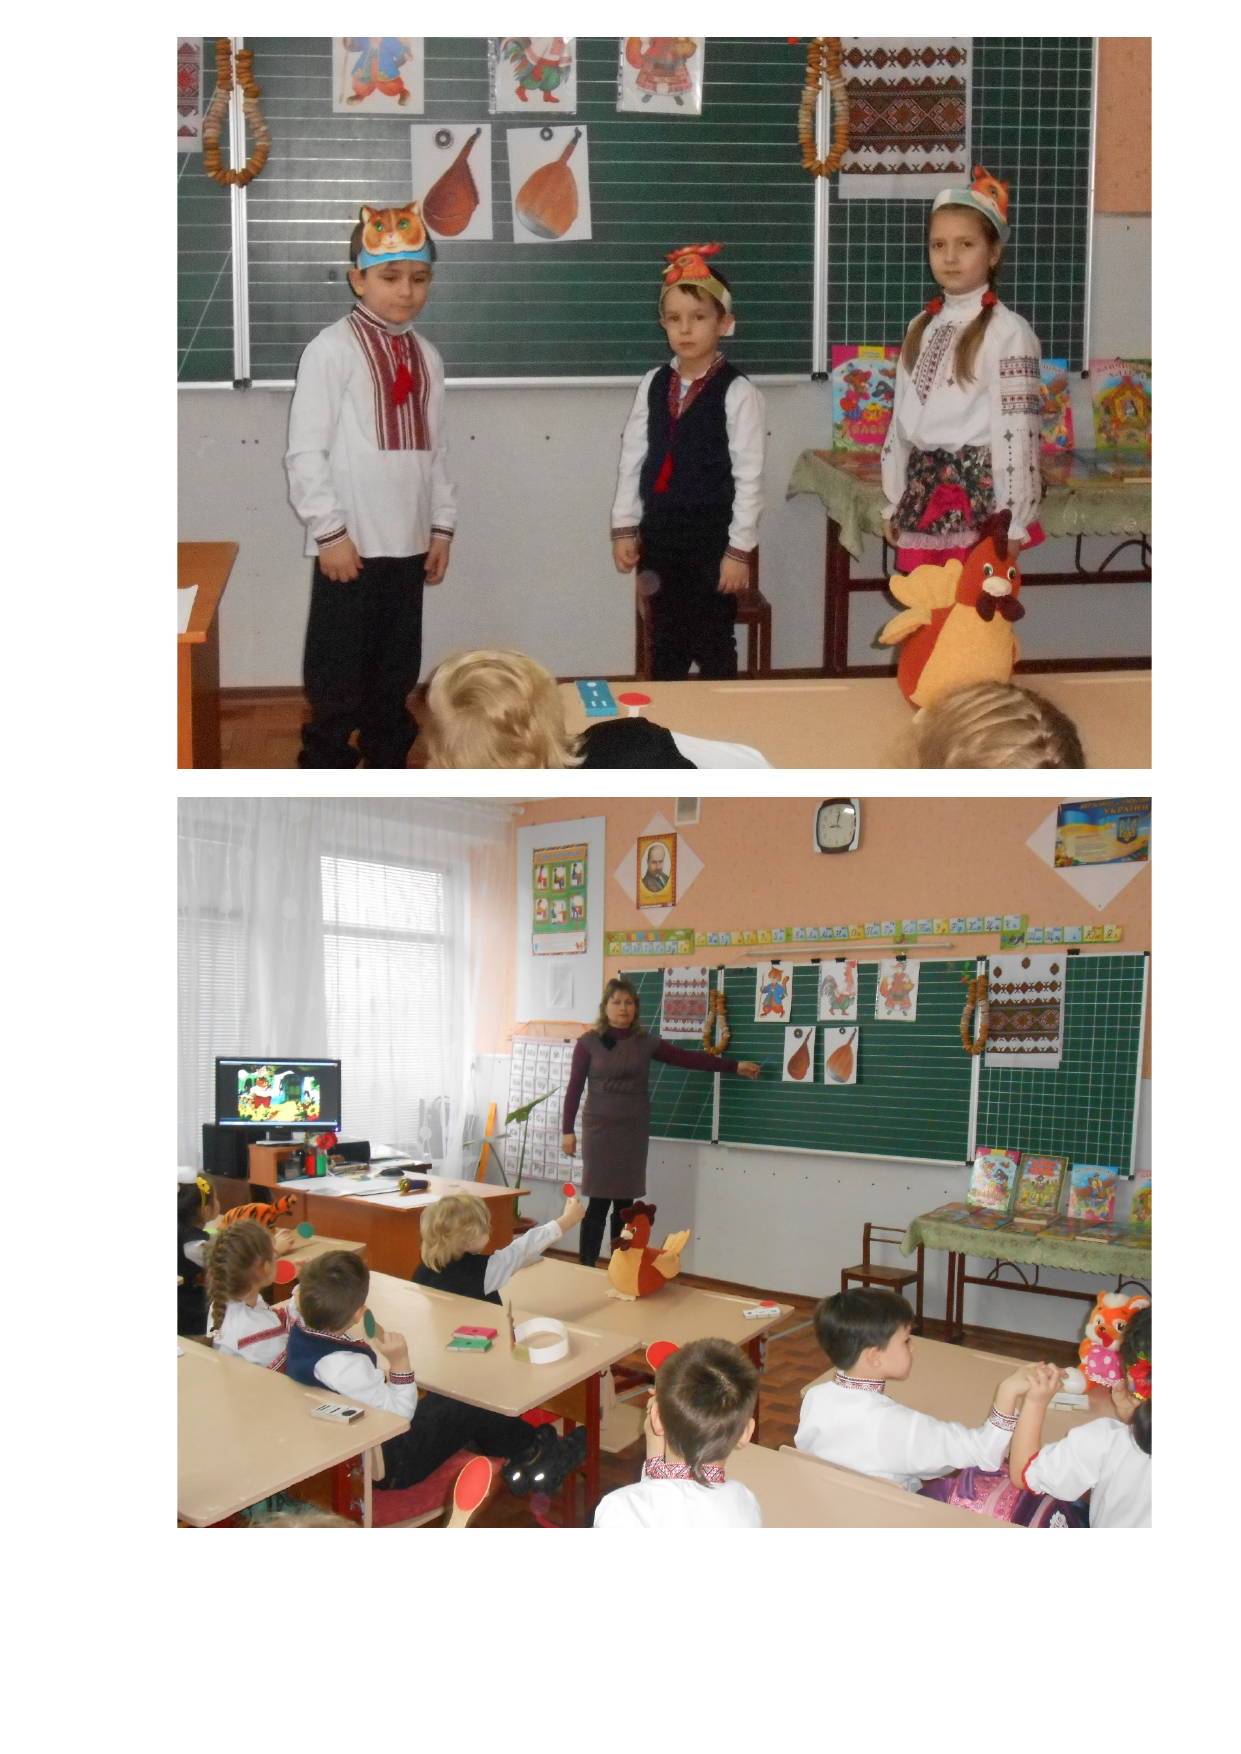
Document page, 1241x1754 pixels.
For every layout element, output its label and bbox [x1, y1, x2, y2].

picture [177, 797, 1152, 1528]
picture [177, 37, 1152, 769]
